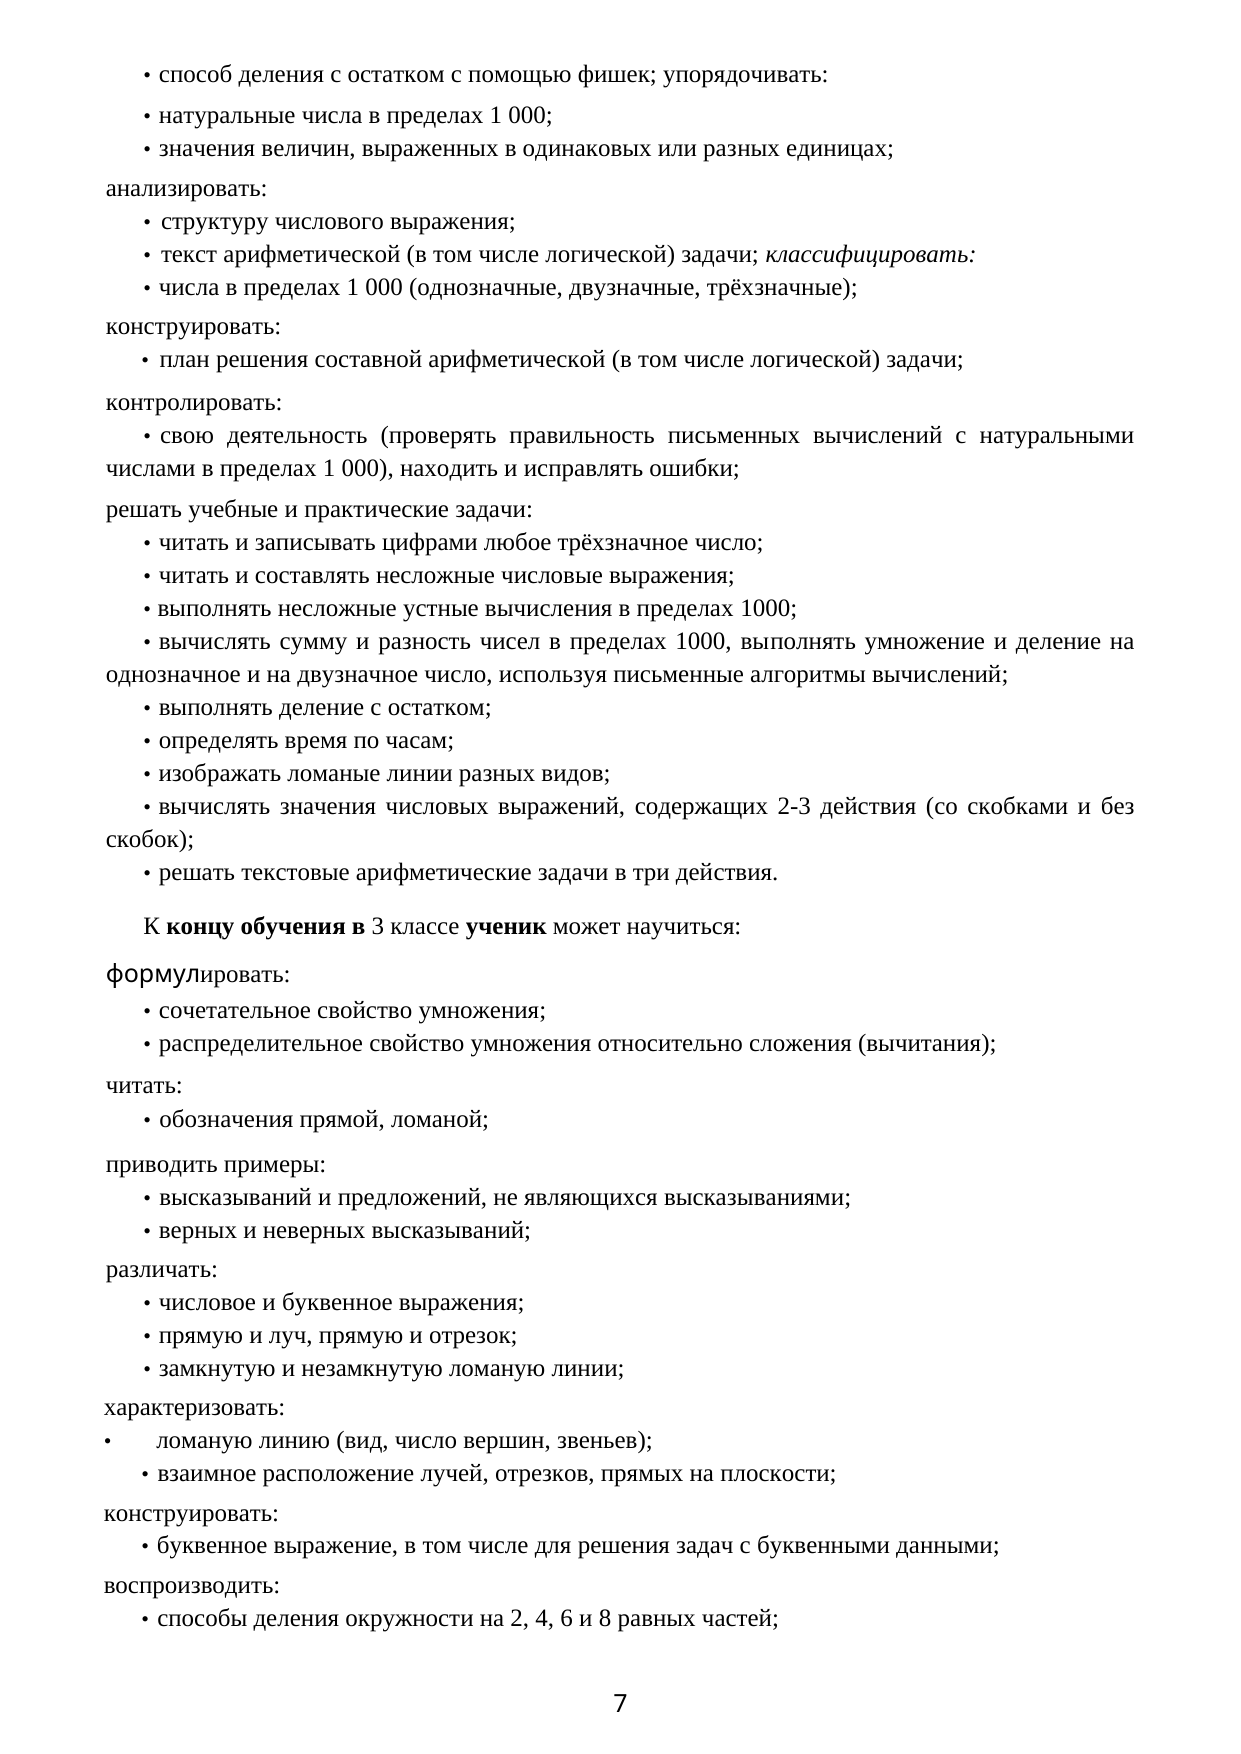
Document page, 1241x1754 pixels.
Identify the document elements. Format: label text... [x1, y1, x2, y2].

list определять время по часам; [106, 725, 1137, 754]
text воспроизводить: [103, 1570, 1137, 1599]
list взаимное расположение лучей, отрезков, прямых на плоскости; [103, 1458, 1135, 1487]
list читать и составлять несложные числовые выражения; [106, 560, 1137, 588]
text решать учебные и практические задачи: [106, 494, 1137, 522]
list решать текстовые арифметические задачи в три действия. [106, 857, 1135, 886]
list план решения составной арифметической (в том числе логической) задачи; [103, 344, 1133, 373]
list замкнутую и незамкнутую ломаную линии; [106, 1353, 1137, 1382]
text анализировать: [106, 173, 1137, 202]
text конструировать: [106, 311, 1137, 340]
list числа в пределах 1 000 (однозначные, двузначные, трёхзначные); [106, 272, 1133, 301]
list значения величин, выраженных в одинаковых или разных единицах; [106, 133, 1133, 162]
list способы деления окружности на 2, 4, 6 и 8 равных частей; [103, 1603, 1135, 1632]
text конструировать: [103, 1498, 1137, 1526]
text контролировать: [106, 387, 1137, 416]
list способ деления с остатком с помощью фишек; упорядочивать: [106, 59, 1137, 88]
list вычислять сумму и разность чисел в пределах 1000, выполнять умножение и деление на однозначное и на двузначное число, используя письменные алгоритмы вычислений; [106, 626, 1135, 688]
text приводить примеры: [106, 1149, 1137, 1178]
list верных и неверных высказываний; [106, 1215, 1137, 1244]
list натуральные числа в пределах 1 000; [106, 100, 1137, 129]
text характеризовать: [103, 1392, 1137, 1421]
list обозначения прямой, ломаной; [106, 1104, 1137, 1132]
list буквенное выражение, в том числе для решения задач с буквенными данными; [103, 1531, 1135, 1559]
list выполнять несложные устные вычисления в пределах 1000; [106, 593, 1135, 622]
list текст арифметической (в том числе логической) задачи; классифицировать: [106, 239, 1137, 268]
text К концу обучения в 3 классе ученик может научиться: [546, 911, 1137, 940]
list вычислять значения числовых выражений, содержащих 2-3 действия (со скобками и без скобок); [106, 791, 1135, 853]
list ломаную линию (вид, число вершин, звеньев); [103, 1425, 1137, 1454]
list изображать ломаные линии разных видов; [106, 758, 1137, 787]
list читать и записывать цифрами любое трёхзначное число; [106, 527, 1135, 556]
list свою деятельность (проверять правильность письменных вычислений с натуральными числами в пределах 1 000), находить и исправлять ошибки; [106, 420, 1135, 482]
text различать: [106, 1254, 1137, 1283]
list сочетательное свойство умножения; [106, 995, 1137, 1023]
text формулировать: [106, 956, 1137, 989]
list структуру числового выражения; [106, 206, 1137, 234]
list прямую и луч, прямую и отрезок; [106, 1320, 1137, 1349]
list выполнять деление с остатком; [106, 692, 1137, 721]
list распределительное свойство умножения относительно сложения (вычитания); [106, 1028, 1135, 1056]
list числовое и буквенное выражения; [106, 1287, 1137, 1316]
text читать: [106, 1070, 1137, 1099]
list высказываний и предложений, не являющихся высказываниями; [106, 1182, 1135, 1211]
